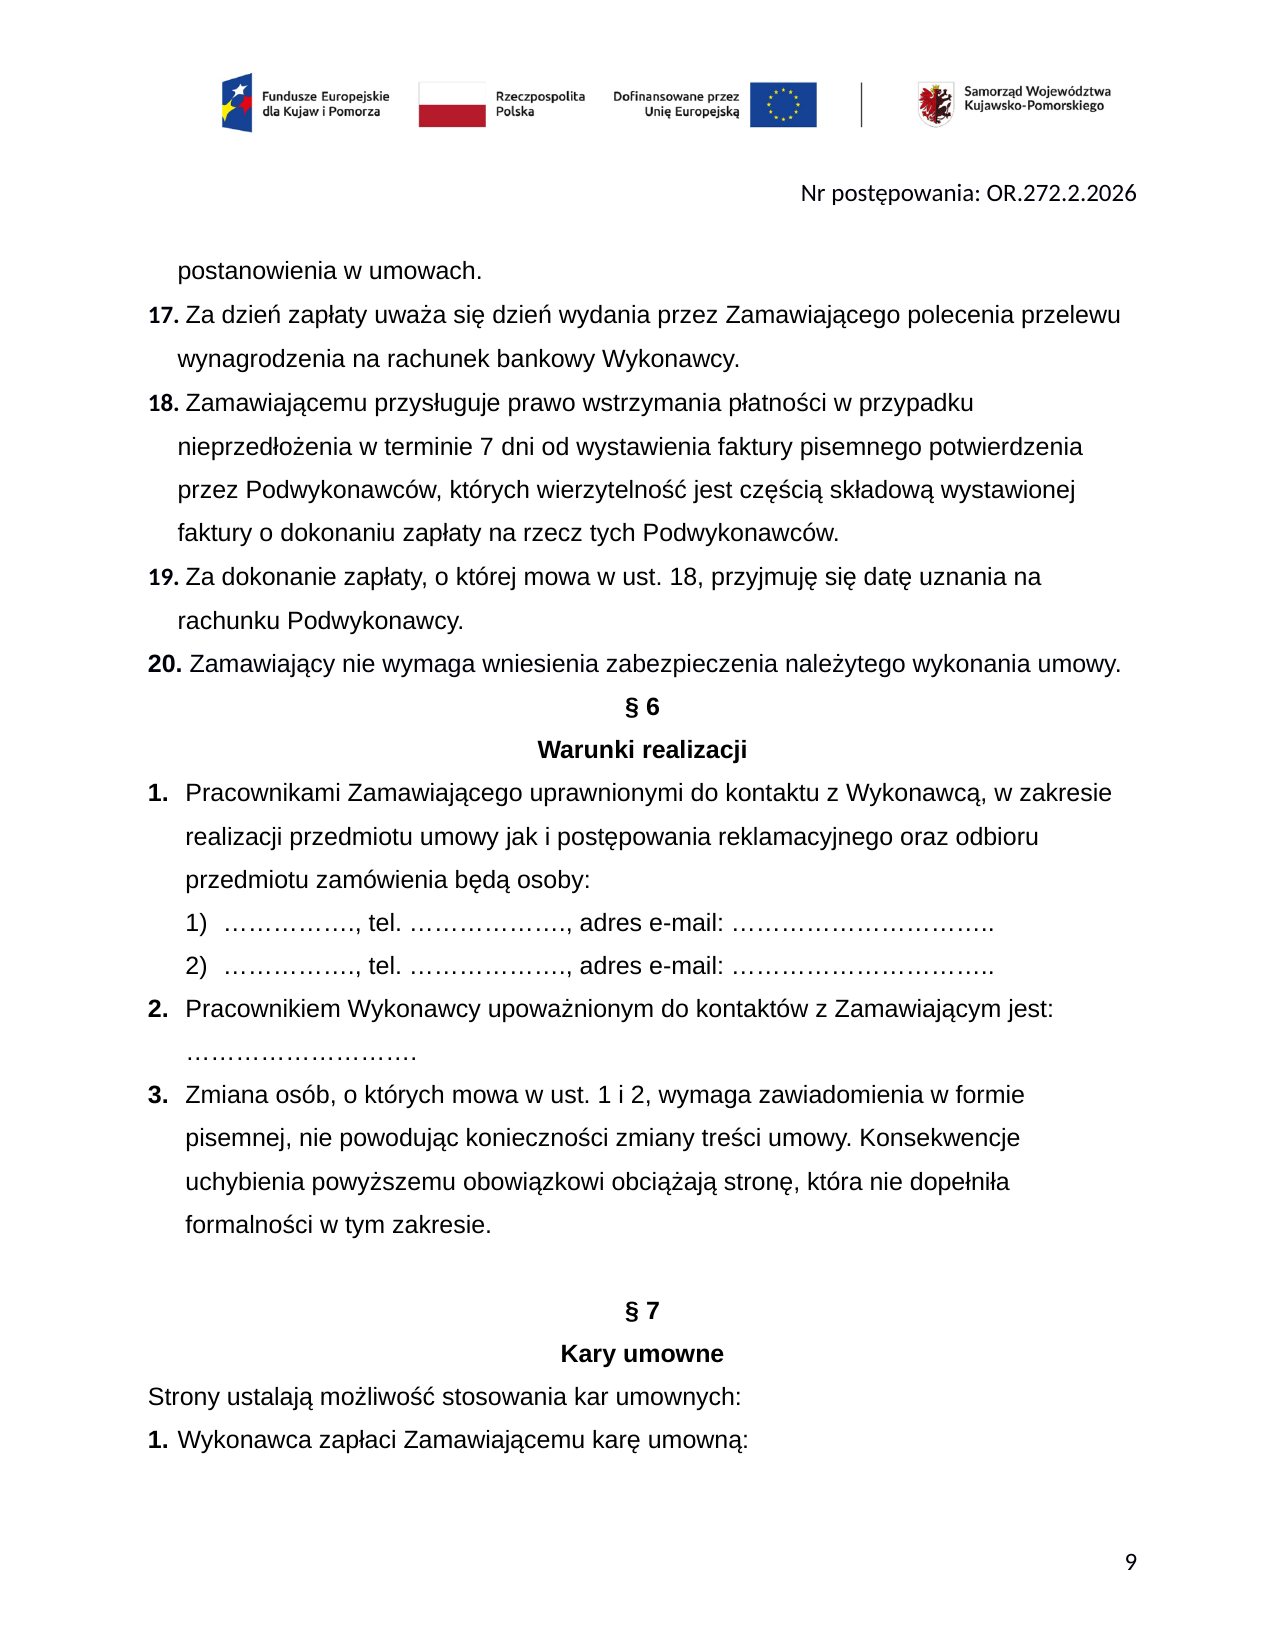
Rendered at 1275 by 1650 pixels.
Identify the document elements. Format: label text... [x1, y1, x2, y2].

list Za dzień zapłaty uważa się dzień wydania przez Zamawiającego polecenia przelewu wynagrodzenia na rachunek bankowy Wykonawcy. [148, 299, 1137, 372]
text § 6 [148, 692, 1137, 721]
list Pracownikami Zamawiającego uprawnionymi do kontaktu z Wykonawcą, w zakresie realizacji przedmiotu umowy jak i postępowania reklamacyjnego oraz odbioru przedmiotu zamówienia będą osoby: [148, 778, 1137, 893]
list Wykonawca zapłaci Zamawiającemu karę umowną: [148, 1425, 1137, 1454]
list Zamawiający nie wymaga wniesienia zabezpieczenia należytego wykonania umowy. [148, 649, 1137, 678]
list Pracownikiem Wykonawcy upoważnionym do kontaktów z Zamawiającym jest: ………………………. [148, 994, 1137, 1066]
text Kary umowne [148, 1339, 1137, 1368]
list Za dokonanie zapłaty, o której mowa w ust. 18, przyjmuję się datę uznania na rachunku Podwykonawcy. [148, 561, 1137, 635]
list Zamawiającemu przysługuje prawo wstrzymania płatności w przypadku nieprzedłożenia w terminie 7 dni od wystawienia faktury pisemnego potwierdzenia przez Podwykonawców, których wierzytelność jest częścią składową wystawionej faktury o dokonaniu zapłaty na rzecz tych Podwykonawców. [148, 387, 1137, 547]
list ……………., tel. ………………., adres e-mail: ………………………….. [185, 951, 1137, 980]
list ……………., tel. ………………., adres e-mail: ………………………….. [185, 908, 1137, 937]
picture [192, 59, 1138, 147]
list Zmiana osób, o których mowa w ust. 1 i 2, wymaga zawiadomienia w formie pisemnej, nie powodując konieczności zmiany treści umowy. Konsekwencje uchybienia powyższemu obowiązkowi obciążają stronę, która nie dopełniła formalności w tym zakresie. [148, 1080, 1137, 1238]
text § 7 [148, 1296, 1137, 1325]
text Warunki realizacji [148, 735, 1137, 764]
text Strony ustalają możliwość stosowania kar umownych: [148, 1382, 1137, 1411]
